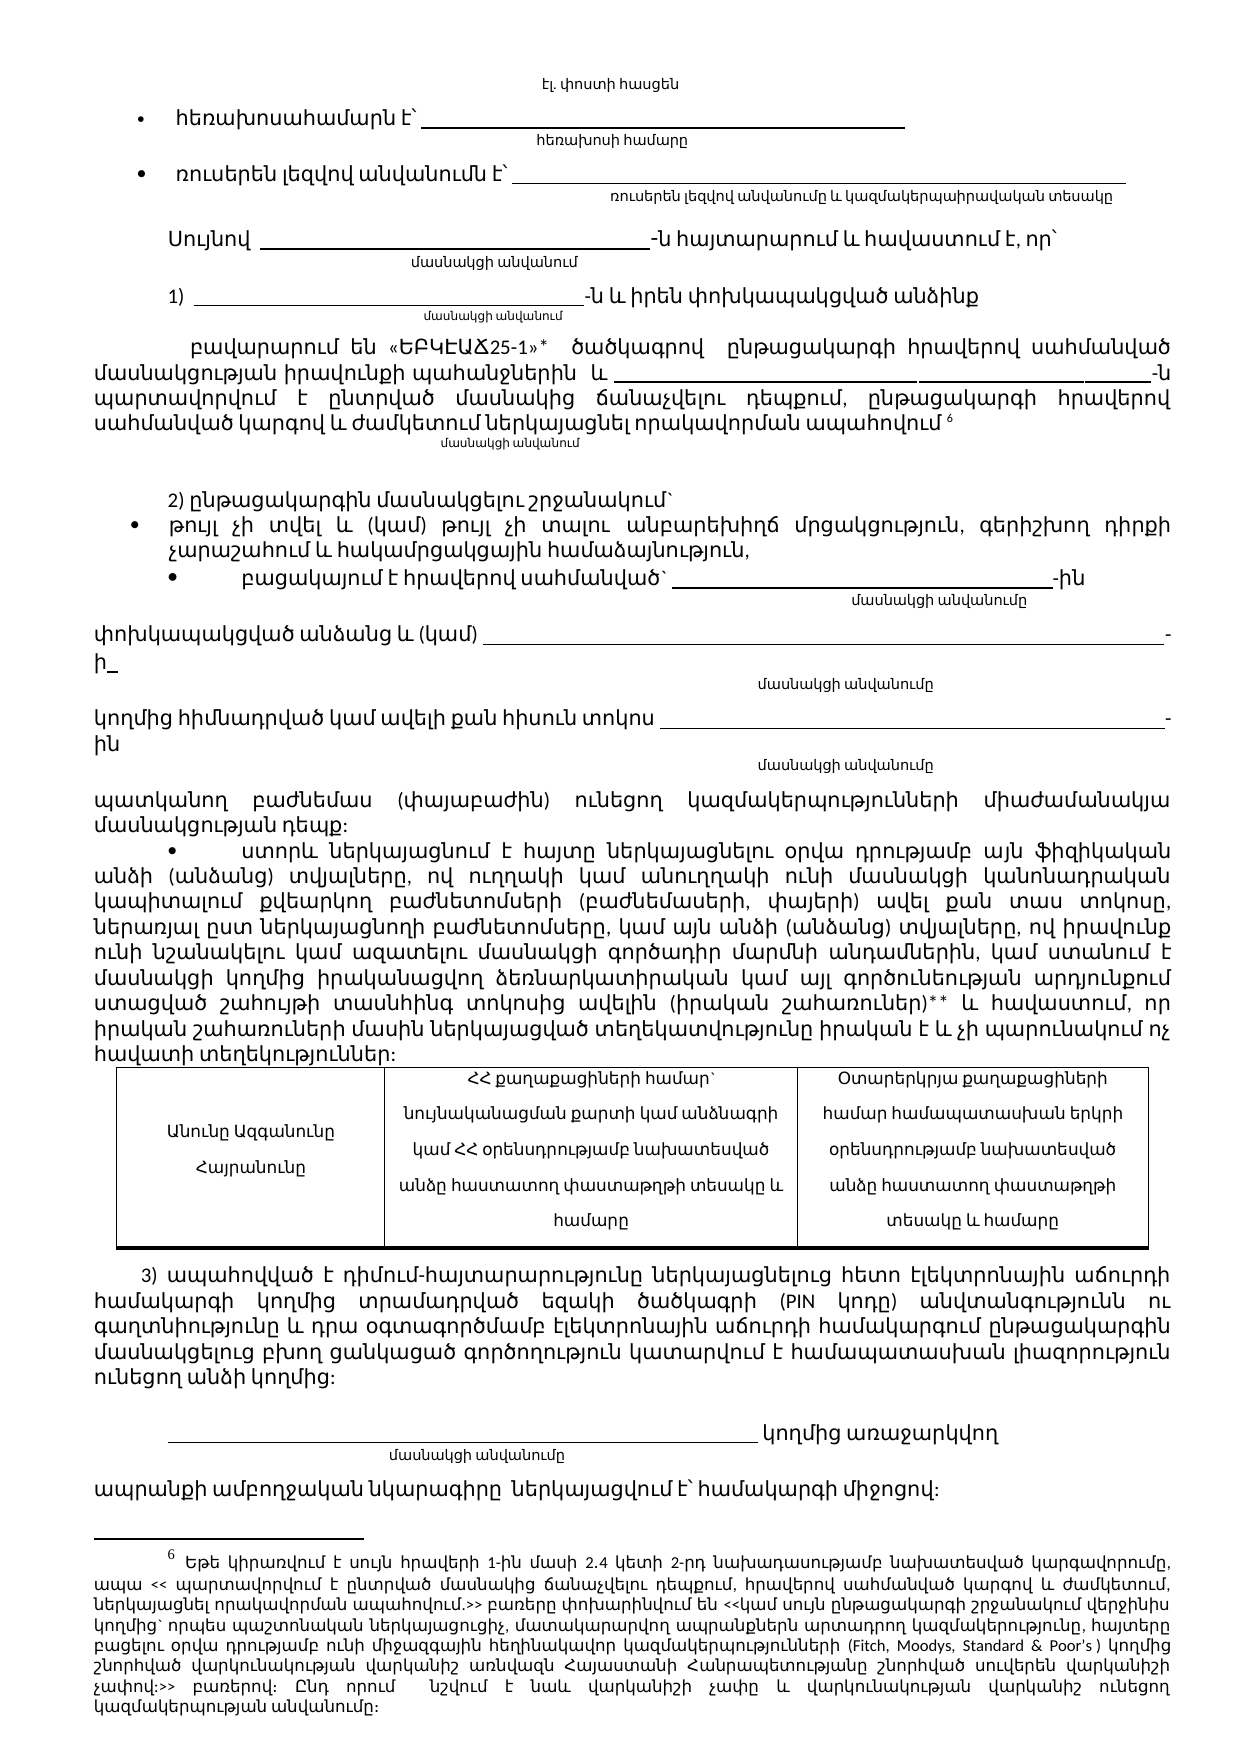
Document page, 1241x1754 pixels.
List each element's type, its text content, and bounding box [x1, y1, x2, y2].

text մասնակցի անվանումը [94, 675, 1171, 706]
list բացակայում է հրավերով սահմանված` -ին [94, 563, 1171, 591]
text մասնակցի անվանումը [94, 1446, 1171, 1476]
text 3) ապահովված է դիմում-հայտարարությունը ներկայացնելուց հետո էլեկտրոնային աճուրդի համակարգի կողմից տրամադրված եզակի ծածկագրի (PIN կոդը) անվտանգությունն ու գաղտնիությունը և դրա օգտագործմամբ էլեկտրոնային աճուրդի համակարգում ընթացակարգին մասնակցելուց բխող ցանկացած գործողություն կատարվում է համապատասխան լիազորություն ունեցող անձի կողմից: [94, 1263, 1171, 1390]
text կողմից հիմնադրված կամ ավելի քան հիսուն տոկոս -ին [94, 706, 1171, 756]
text փոխկապակցված անձանց և (կամ) -ի [94, 622, 1171, 675]
text մասնակցի անվանում [94, 309, 1171, 334]
table_header Օտարերկրյա քաղաքացիների համար համապատասխան երկրի օրենսդրությամբ նախատեսված անձը հաստատող փաստաթղթի տեսակը և համարը [798, 1068, 1148, 1246]
text հեռախոսի համարը [462, 131, 1171, 161]
text Սույնով -ն հայտարարում և հավաստում է, որ՝ [94, 222, 1171, 253]
text 2) ընթացակարգին մասնակցելու շրջանակում` [94, 487, 1171, 512]
text էլ. փոստի հասցեն [94, 75, 1171, 106]
text մասնակցի անվանում [94, 436, 1171, 461]
list հեռախոսահամարն է՝ [138, 106, 1171, 131]
text ռուսերեն լեզվով անվանումը և կազմակերպաիրավական տեսակը [536, 187, 1171, 217]
text ապրանքի ամբողջական նկարագիրը ներկայացվում է՝ համակարգի միջոցով: [94, 1476, 1171, 1502]
text պատկանող բաժնեմաս (փայաբաժին) ունեցող կազմակերպությունների միաժամանակյա մասնակցության դեպք: [94, 787, 1171, 838]
text 1) -ն և իրեն փոխկապակցված անձինք [94, 283, 1171, 309]
table_header ՀՀ քաղաքացիների համար` նույնականացման քարտի կամ անձնագրի կամ ՀՀ օրենսդրությամբ նախատեսված անձը հաստատող փաստաթղթի տեսակը և համարը [385, 1068, 797, 1246]
text մասնակցի անվանում [94, 253, 1171, 283]
list թույլ չի տվել և (կամ) թույլ չի տալու անբարեխիղճ մրցակցություն, գերիշխող դիրքի չարաշահում և հակամրցակցային համաձայնություն, [131, 512, 1171, 563]
list ստորև ներկայացնում է հայտը ներկայացնելու օրվա դրությամբ այն ֆիզիկական անձի (անձանց) տվյալները, ով ուղղակի կամ անուղղակի ունի մասնակցի կանոնադրական կապիտալում քվեարկող բաժնետոմսերի (բաժնեմասերի, փայերի) ավել քան տաս տոկոսը, ներառյալ ըստ ներկայացնողի բաժնետոմսերը, կամ այն անձի (անձանց) տվյալները, ով իրավունք ունի նշանակելու կամ ազատելու մասնակցի գործադիր մարմնի անդամներին, կամ ստանում է մասնակցի կողմից իրականացվող ձեռնարկատիրական կամ այլ գործունեության արդյունքում ստացված շահույթի տասնհինգ տոկոսից ավելին (իրական շահառուներ)** և հավաստում, որ իրական շահառուների մասին ներկայացված տեղեկատվությունը իրական է և չի պարունակում ոչ հավատի տեղեկություններ: [94, 838, 1171, 1067]
text կողմից առաջարկվող [94, 1420, 1171, 1446]
text մասնակցի անվանումը [94, 591, 1171, 622]
list ռուսերեն լեզվով անվանումն է՝ [138, 161, 1171, 187]
text բավարարում են «ԵԲԿԷԱՃ25-1»* ծածկագրով ընթացակարգի հրավերով սահմանված մասնակցության իրավունքի պահանջներին և -ն պարտավորվում է ընտրված մասնակից ճանաչվելու դեպքում, ընթացակարգի հրավերով սահմանված կարգով և ժամկետում ներկայացնել որակավորման ապահովում [94, 334, 1171, 436]
text մասնակցի անվանումը [94, 756, 1171, 787]
table_header Անունը Ազգանունը Հայրանունը [117, 1068, 384, 1246]
